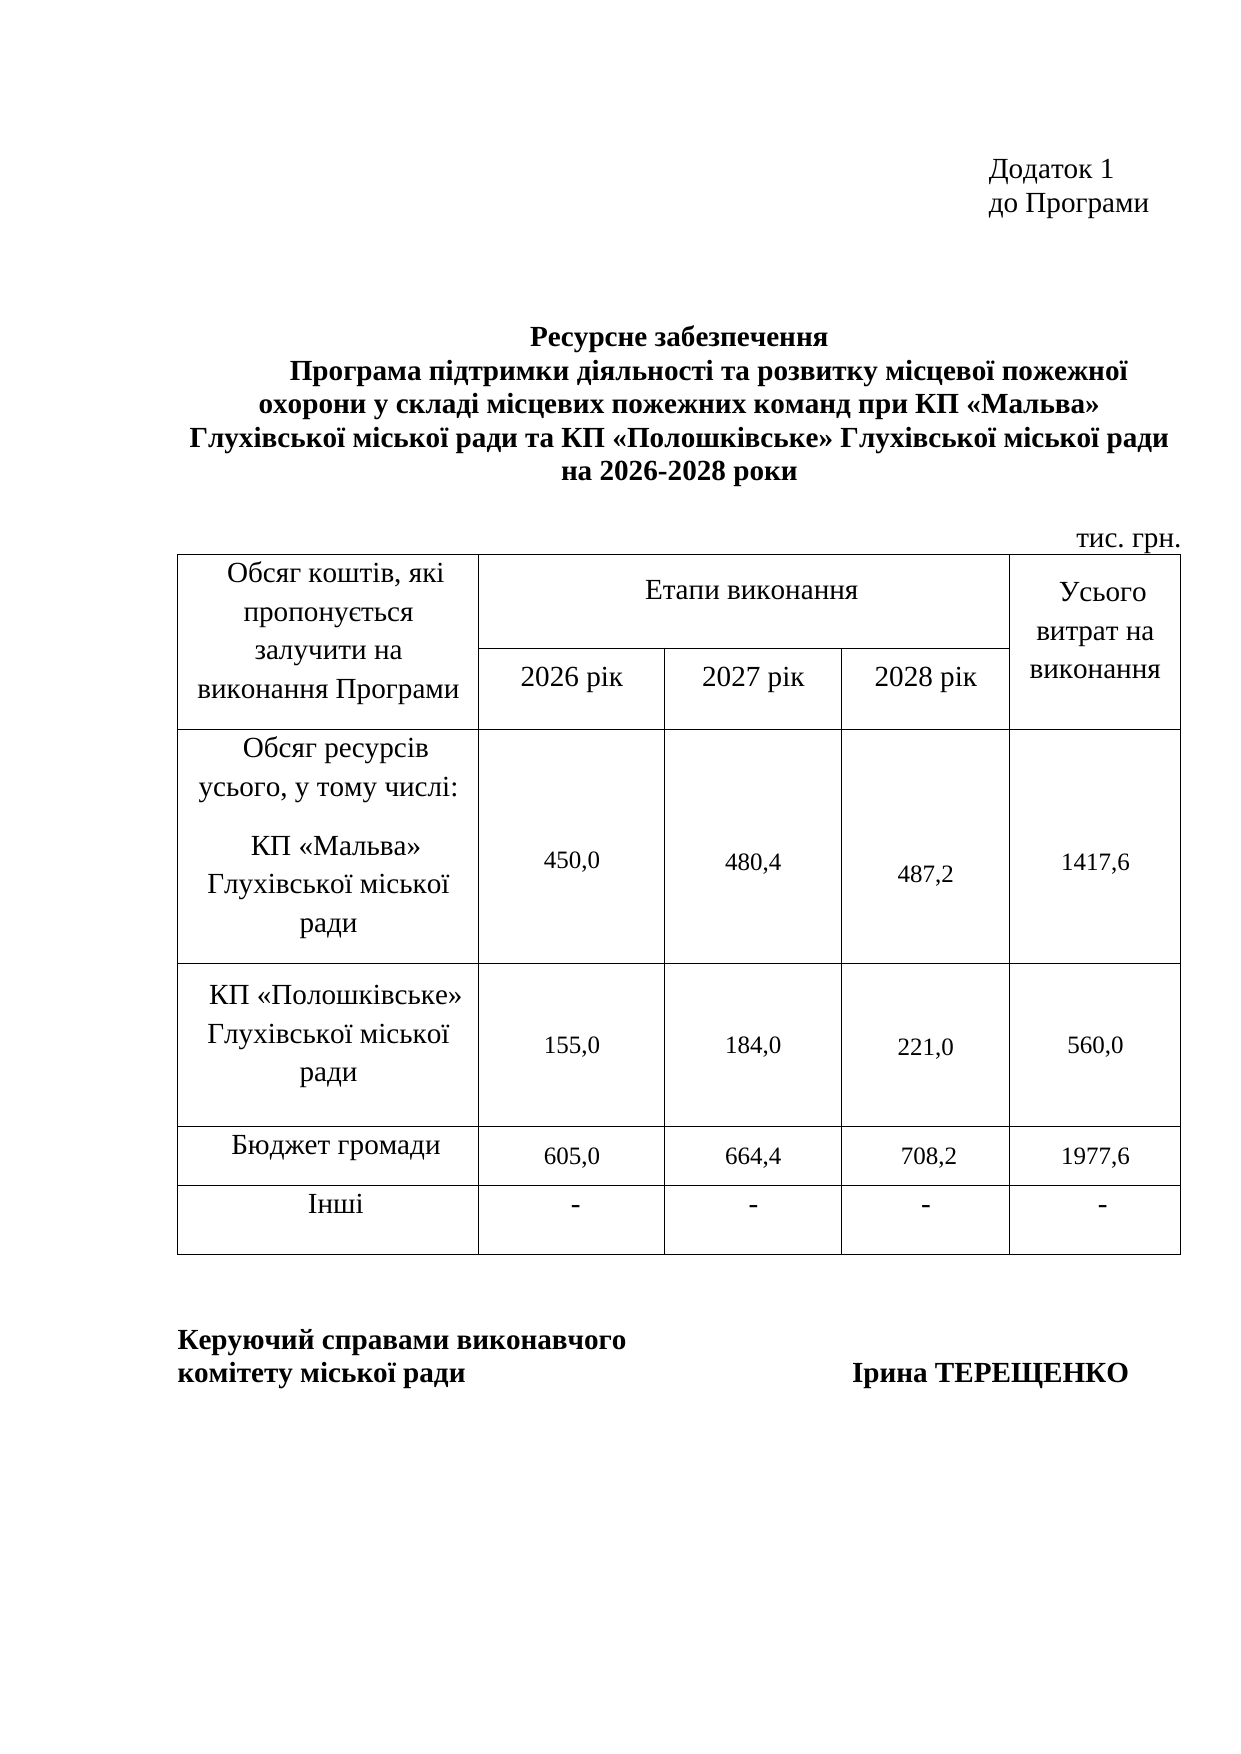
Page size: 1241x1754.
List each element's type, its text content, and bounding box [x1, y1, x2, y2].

table_cell - [665, 1186, 841, 1254]
table_cell 605,0 [479, 1127, 664, 1185]
text тис. грн. [177, 521, 1181, 554]
table_cell 487,2 [842, 730, 1009, 963]
table_cell 1417,6 [1010, 730, 1180, 963]
table_cell 560,0 [1010, 964, 1180, 1126]
table_cell Бюджет громади [178, 1127, 478, 1185]
table_cell - [842, 1186, 1009, 1254]
table_cell 2028 рік [842, 649, 1009, 729]
table_cell Інші [178, 1186, 478, 1254]
text до Програми [915, 185, 1181, 219]
table_cell КП «Полошківське» Глухівської міської ради [178, 964, 478, 1126]
table_cell 480,4 [665, 730, 841, 963]
text Програма підтримки діяльності та розвитку місцевої пожежної охорони у складі місцевих пожежних команд при КП «Мальва» Глухівської міської ради та КП «Полошківське» Глухівської міської ради на 2026-2028 роки [177, 353, 1181, 487]
table_cell Обсяг ресурсів усього, у тому числі: КП «Мальва» Глухівської міської ради [178, 730, 478, 963]
table_cell 664,4 [665, 1127, 841, 1185]
table_cell - [479, 1186, 664, 1254]
table_cell 2026 рік [479, 649, 664, 729]
table_cell 221,0 [842, 964, 1009, 1126]
table_cell 184,0 [665, 964, 841, 1126]
table_header Етапи виконання [479, 555, 1009, 647]
table_cell 450,0 [479, 730, 664, 963]
text Ресурсне забезпечення [177, 319, 1181, 353]
table_header Усього витрат на виконання [1010, 555, 1180, 729]
table_cell - [1010, 1186, 1180, 1254]
text Додаток 1 [915, 152, 1181, 185]
text комітету міської ради Ірина ТЕРЕЩЕНКО [177, 1355, 1181, 1389]
text Керуючий справами виконавчого [177, 1322, 1181, 1355]
table_header Обсяг коштів, які пропонується залучити на виконання Програми [178, 555, 478, 729]
table_cell 708,2 [842, 1127, 1009, 1185]
table_cell 1977,6 [1010, 1127, 1180, 1185]
table_cell 155,0 [479, 964, 664, 1126]
table_cell 2027 рік [665, 649, 841, 729]
